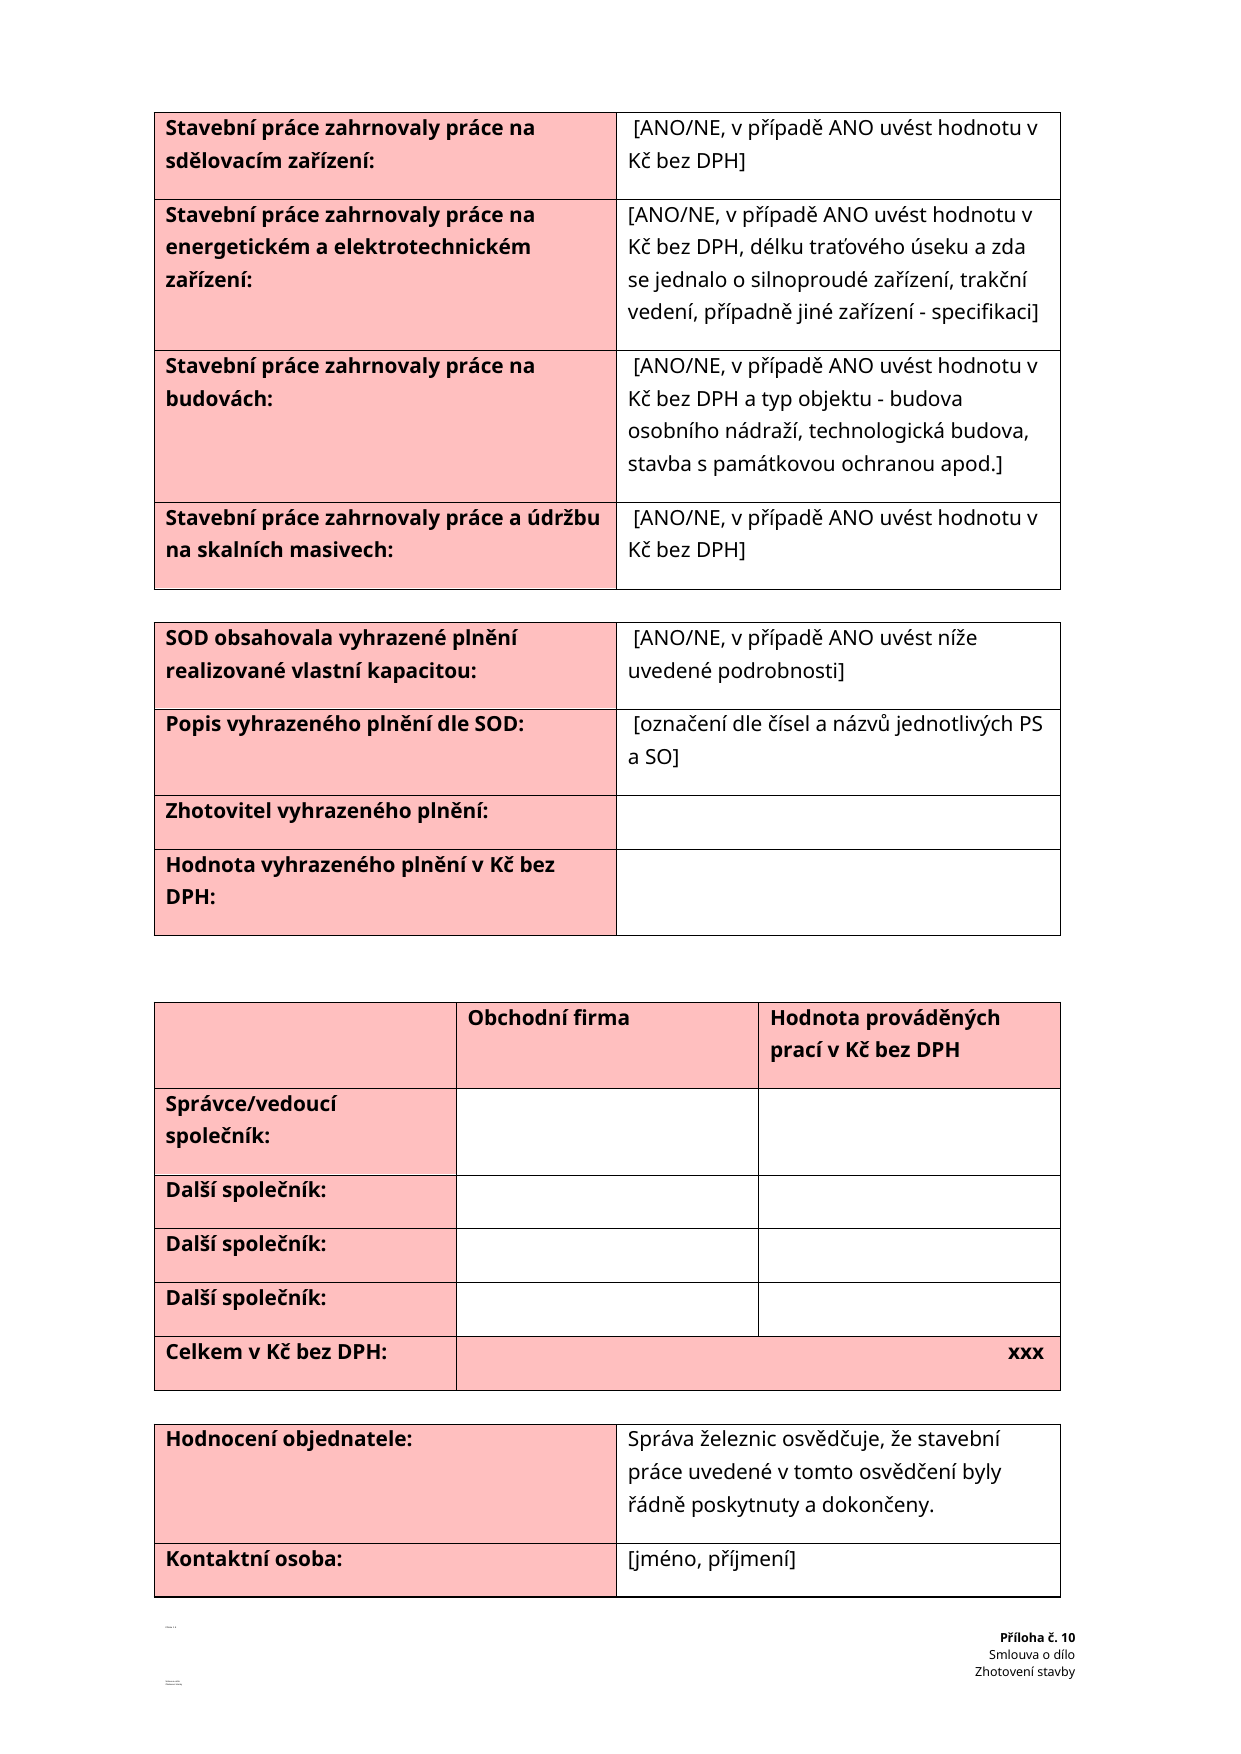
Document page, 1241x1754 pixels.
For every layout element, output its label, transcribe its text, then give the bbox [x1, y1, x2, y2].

table_header [ANO/NE, v případě ANO uvést níže uvedené podrobnosti] [617, 623, 1060, 708]
table_cell [označení dle čísel a názvů jednotlivých PS a SO] [617, 710, 1060, 795]
table_cell Kontaktní osoba: [155, 1544, 616, 1596]
table_cell Stavební práce zahrnovaly práce na energetickém a elektrotechnickém zařízení: [155, 200, 616, 350]
table_cell [ANO/NE, v případě ANO uvést hodnotu v Kč bez DPH] [617, 113, 1060, 199]
table_header Obchodní firma [457, 1003, 758, 1088]
table_cell [ANO/NE, v případě ANO uvést hodnotu v Kč bez DPH, délku traťového úseku a zda se jednalo o silnoproudé zařízení, trakční vedení, případně jiné zařízení - specifikaci] [617, 200, 1060, 350]
table_cell [457, 1089, 758, 1174]
table_cell [457, 1176, 758, 1228]
table_cell [759, 1229, 1060, 1282]
table_header [155, 1003, 456, 1088]
table_cell [759, 1176, 1060, 1228]
table_cell [457, 1229, 758, 1282]
table_header Správa železnic osvědčuje, že stavební práce uvedené v tomto osvědčení byly řádně poskytnuty a dokončeny. [617, 1425, 1060, 1543]
table_cell [ANO/NE, v případě ANO uvést hodnotu v Kč bez DPH a typ objektu - budova osobního nádraží, technologická budova, stavba s památkovou ochranou apod.] [617, 351, 1060, 502]
table_cell Stavební práce zahrnovaly práce na sdělovacím zařízení: [155, 113, 616, 199]
table_cell [ANO/NE, v případě ANO uvést hodnotu v Kč bez DPH] [617, 503, 1060, 588]
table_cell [617, 1544, 1060, 1596]
table_cell Celkem v Kč bez DPH: [155, 1337, 456, 1390]
table_cell [759, 1089, 1060, 1174]
table_cell xxx (vyplnit pouze v případě, kdy se jedná o společnost) [457, 1337, 1060, 1390]
table_header SOD obsahovala vyhrazené plnění realizované vlastní kapacitou: [155, 623, 616, 708]
table_cell Správce/vedoucí společník: [155, 1089, 456, 1174]
table_header Hodnota prováděných prací v Kč bez DPH [759, 1003, 1060, 1088]
table_cell Další společník: [155, 1229, 456, 1282]
table_header Hodnocení objednatele: [155, 1425, 616, 1543]
table_cell [617, 796, 1060, 849]
table_cell Další společník: [155, 1176, 456, 1228]
table_cell [617, 850, 1060, 935]
table_cell [457, 1283, 758, 1336]
table_cell Popis vyhrazeného plnění dle SOD: [155, 710, 616, 795]
table_cell [759, 1283, 1060, 1336]
table_cell Stavební práce zahrnovaly práce na budovách: [155, 351, 616, 502]
table_cell Hodnota vyhrazeného plnění v Kč bez DPH: [155, 850, 616, 935]
table_cell Stavební práce zahrnovaly práce a údržbu na skalních masivech: [155, 503, 616, 588]
table_cell Další společník: [155, 1283, 456, 1336]
table_cell Zhotovitel vyhrazeného plnění: [155, 796, 616, 849]
